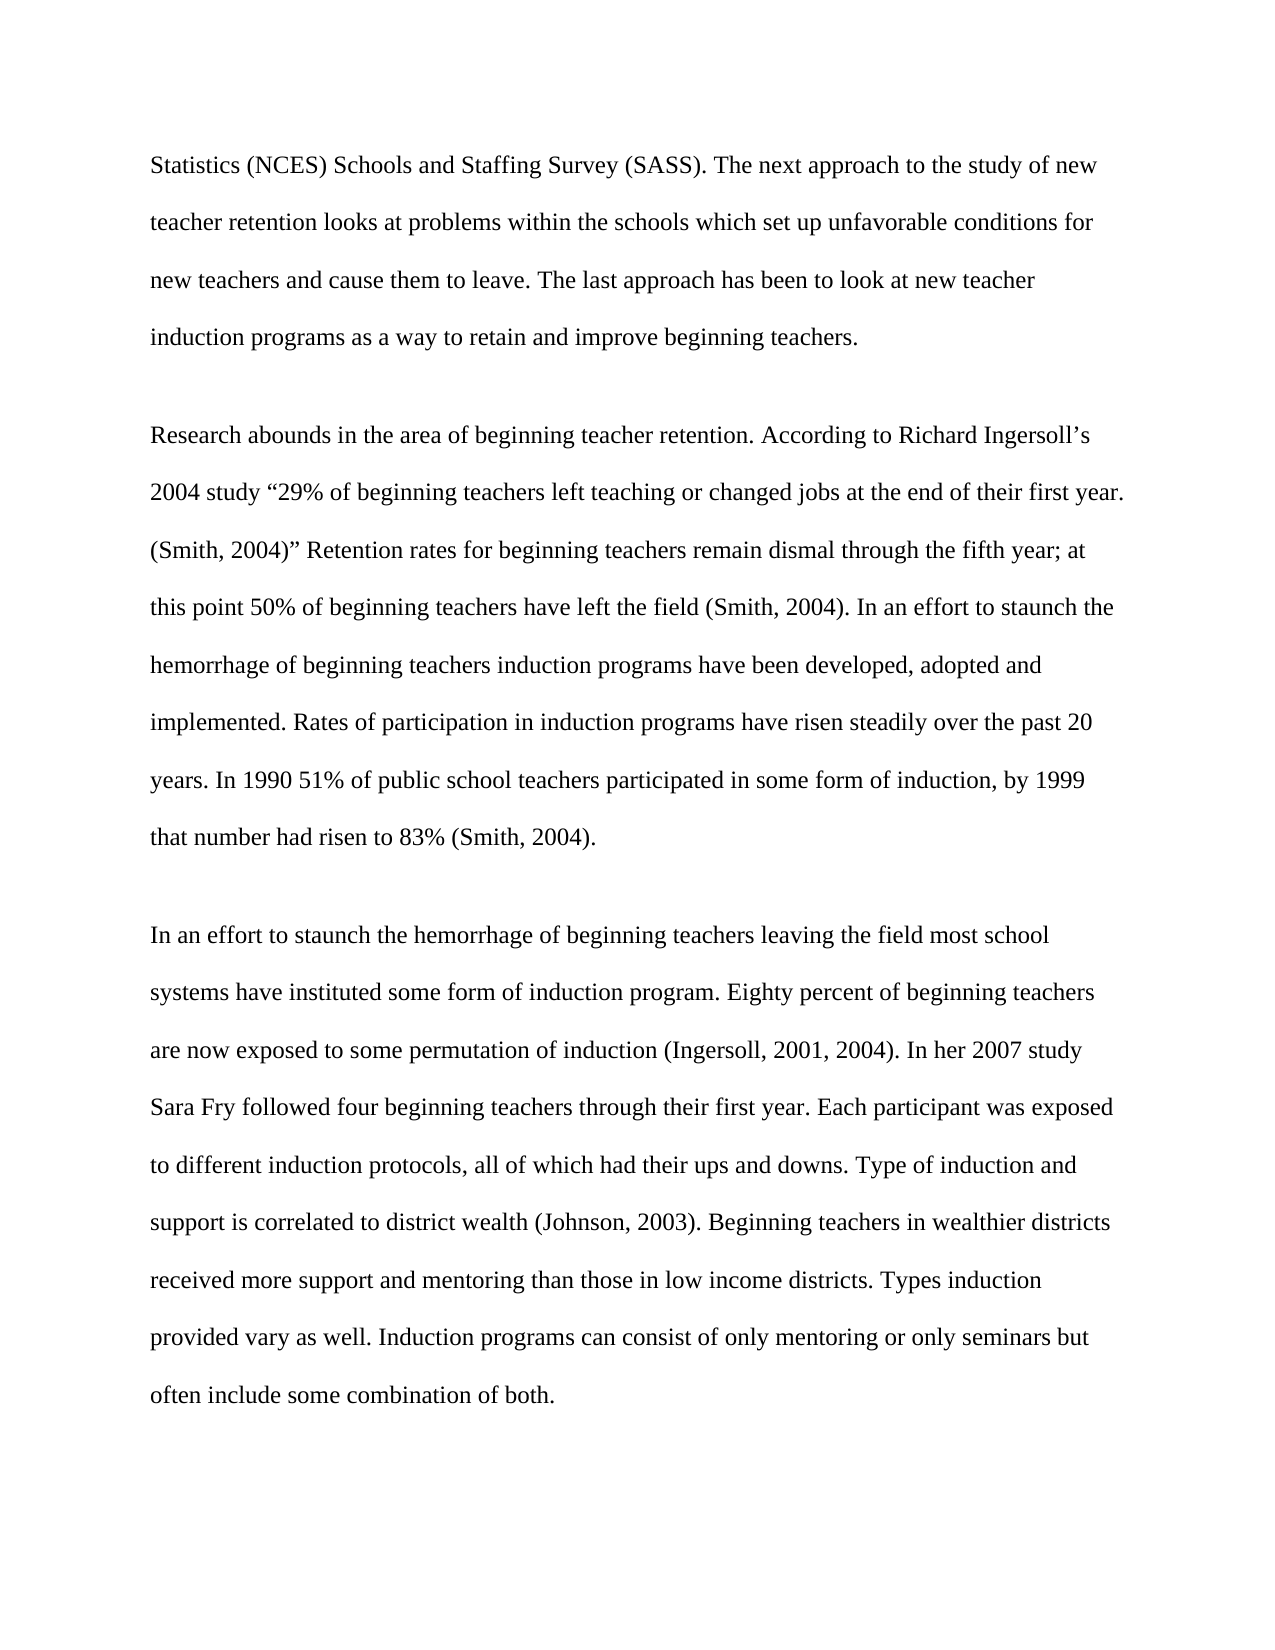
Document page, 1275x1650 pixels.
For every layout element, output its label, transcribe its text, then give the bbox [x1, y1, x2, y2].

text Research abounds in the area of beginning teacher retention. According to Richard Ingersoll’s 2004 study “29% of beginning teachers left teaching or changed jobs at the end of their first year. (Smith, 2004)” Retention rates for beginning teachers remain dismal through the fifth year; at this point 50% of beginning teachers have left the field (Smith, 2004). In an effort to staunch the hemorrhage of beginning teachers induction programs have been developed, adopted and implemented. Rates of participation in induction programs have risen steadily over the past 20 years. In 1990 51% of public school teachers participated in some form of induction, by 1999 that number had risen to 83% (Smith, 2004). [150, 420, 1125, 851]
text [150, 150, 1125, 351]
text In an effort to staunch the hemorrhage of beginning teachers leaving the field most school systems have instituted some form of induction program. Eighty percent of beginning teachers are now exposed to some permutation of induction (Ingersoll, 2001, 2004). In her 2007 study Sara Fry followed four beginning teachers through their first year. Each participant was exposed to different induction protocols, all of which had their ups and downs. Type of induction and support is correlated to district wealth (Johnson, 2003). Beginning teachers in wealthier districts received more support and mentoring than those in low income districts. Types induction provided vary as well. Induction programs can consist of only mentoring or only seminars but often include some combination of both. [150, 920, 1125, 1409]
